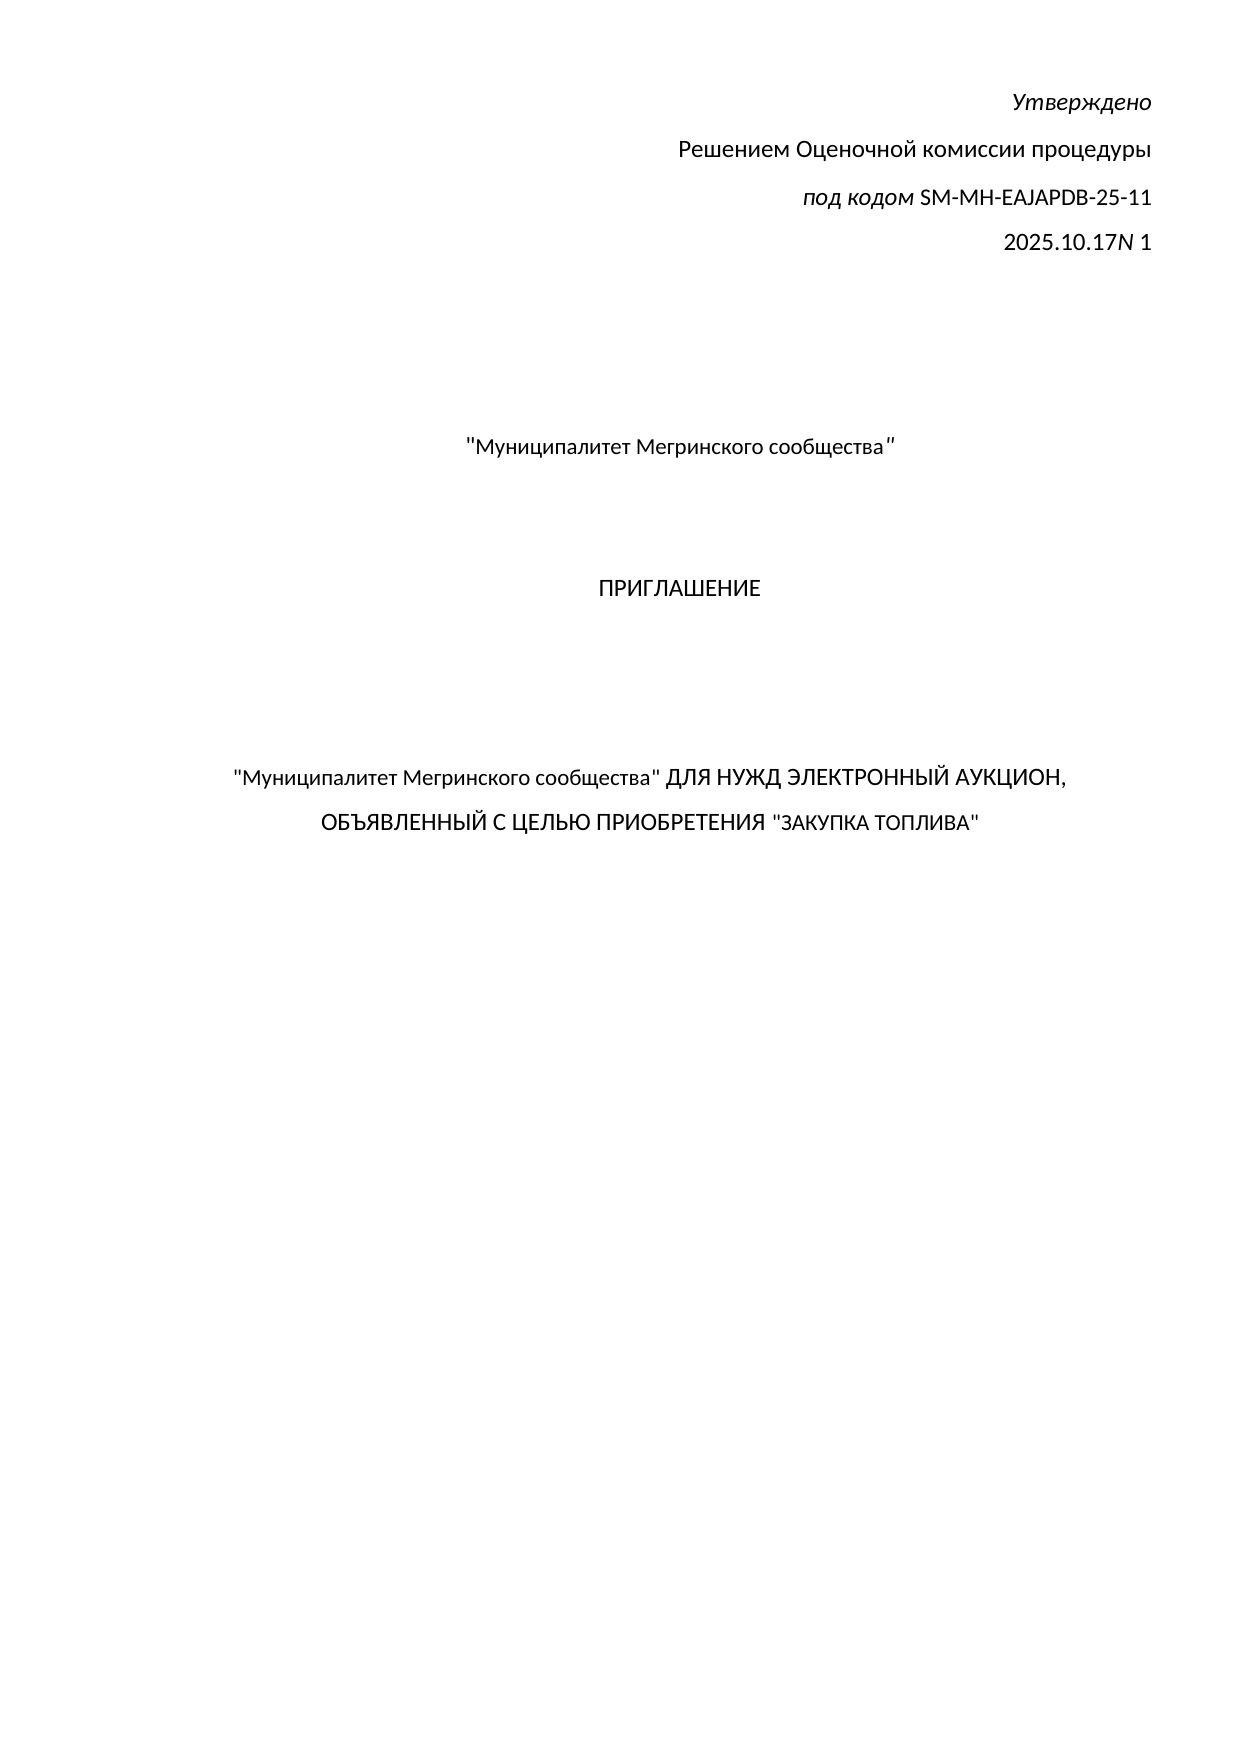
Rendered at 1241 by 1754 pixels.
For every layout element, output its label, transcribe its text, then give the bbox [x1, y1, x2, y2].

text "Муниципалитет Мегринского сообщества" [148, 431, 1152, 461]
text Решением Оценочной комиссии процедуры [148, 134, 1152, 164]
text "Муниципалитет Мегринского сообщества" ДЛЯ НУЖД ЭЛЕКТРОННЫЙ АУКЦИОН, [148, 761, 1152, 791]
text ПРИГЛАШЕНИЕ [148, 572, 1152, 603]
text ОБЪЯВЛЕННЫЙ С ЦЕЛЬЮ ПРИОБРЕТЕНИЯ "ЗАКУПКА ТОПЛИВА" [148, 807, 1152, 837]
text Утверждено [148, 86, 1152, 117]
text под кодом SM-MH-EAJAPDB-25-11 2025.10.17 N 1 [148, 181, 1152, 257]
